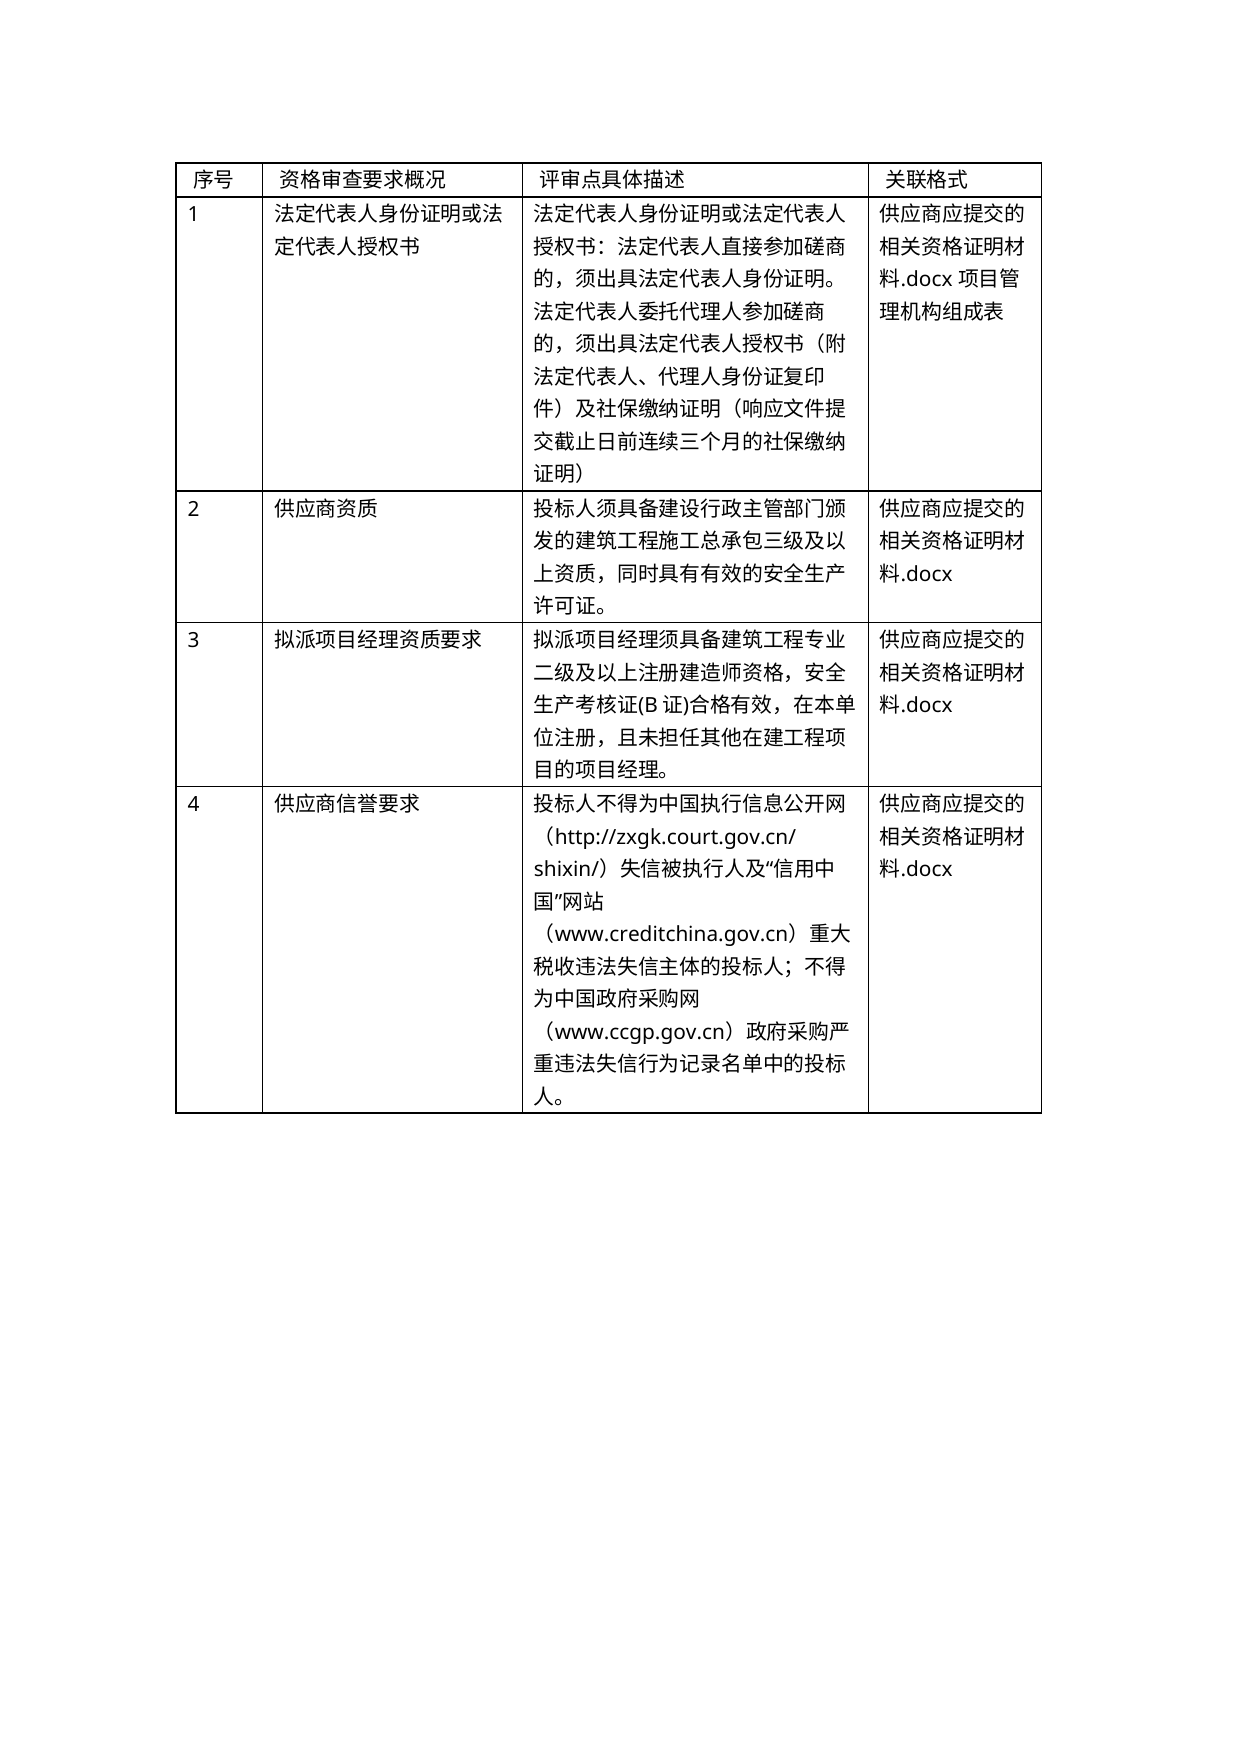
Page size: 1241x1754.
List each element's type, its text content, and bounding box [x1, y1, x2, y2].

table_cell 4 [177, 787, 262, 1112]
table_cell 拟派项目经理资质要求 [263, 623, 522, 786]
table_cell 供应商应提交的相关资格证明材料.docx [869, 787, 1041, 1112]
table_header 序号 [177, 164, 262, 196]
table_cell 投标人须具备建设行政主管部门颁发的建筑工程施工总承包三级及以上资质，同时具有有效的安全生产许可证。 [523, 492, 868, 622]
table_header 关联格式 [869, 164, 1041, 196]
table_cell 法定代表人身份证明或法定代表人授权书：法定代表人直接参加磋商的，须出具法定代表人身份证明。法定代表人委托代理人参加磋商的，须出具法定代表人授权书（附法定代表人、代理人身份证复印件）及社保缴纳证明（响应文件提交截止日前连续三个月的社保缴纳证明） [523, 198, 868, 490]
table_cell 供应商信誉要求 [263, 787, 522, 1112]
table_cell 法定代表人身份证明或法定代表人授权书 [263, 198, 522, 490]
table_cell 2 [177, 492, 262, 622]
table_cell 投标人不得为中国执行信息公开网（http://zxgk.court.gov.cn/shixin/）失信被执行人及“信用中国”网站（www.creditchina.gov.cn）重大税收违法失信主体的投标人；不得为中国政府采购网（www.ccgp.gov.cn）政府采购严重违法失信行为记录名单中的投标人。 [523, 787, 868, 1112]
table_cell 拟派项目经理须具备建筑工程专业二级及以上注册建造师资格，安全生产考核证(B证)合格有效，在本单位注册，且未担任其他在建工程项目的项目经理。 [523, 623, 868, 786]
table_header 资格审查要求概况 [263, 164, 522, 196]
table_cell 供应商应提交的相关资格证明材料.docx [869, 492, 1041, 622]
table_cell 供应商应提交的相关资格证明材料.docx [869, 623, 1041, 786]
table_header 评审点具体描述 [523, 164, 868, 196]
table_cell 1 [177, 198, 262, 490]
table_cell 供应商应提交的相关资格证明材料.docx 项目管理机构组成表 [869, 198, 1041, 490]
table_cell 供应商资质 [263, 492, 522, 622]
table_cell 3 [177, 623, 262, 786]
